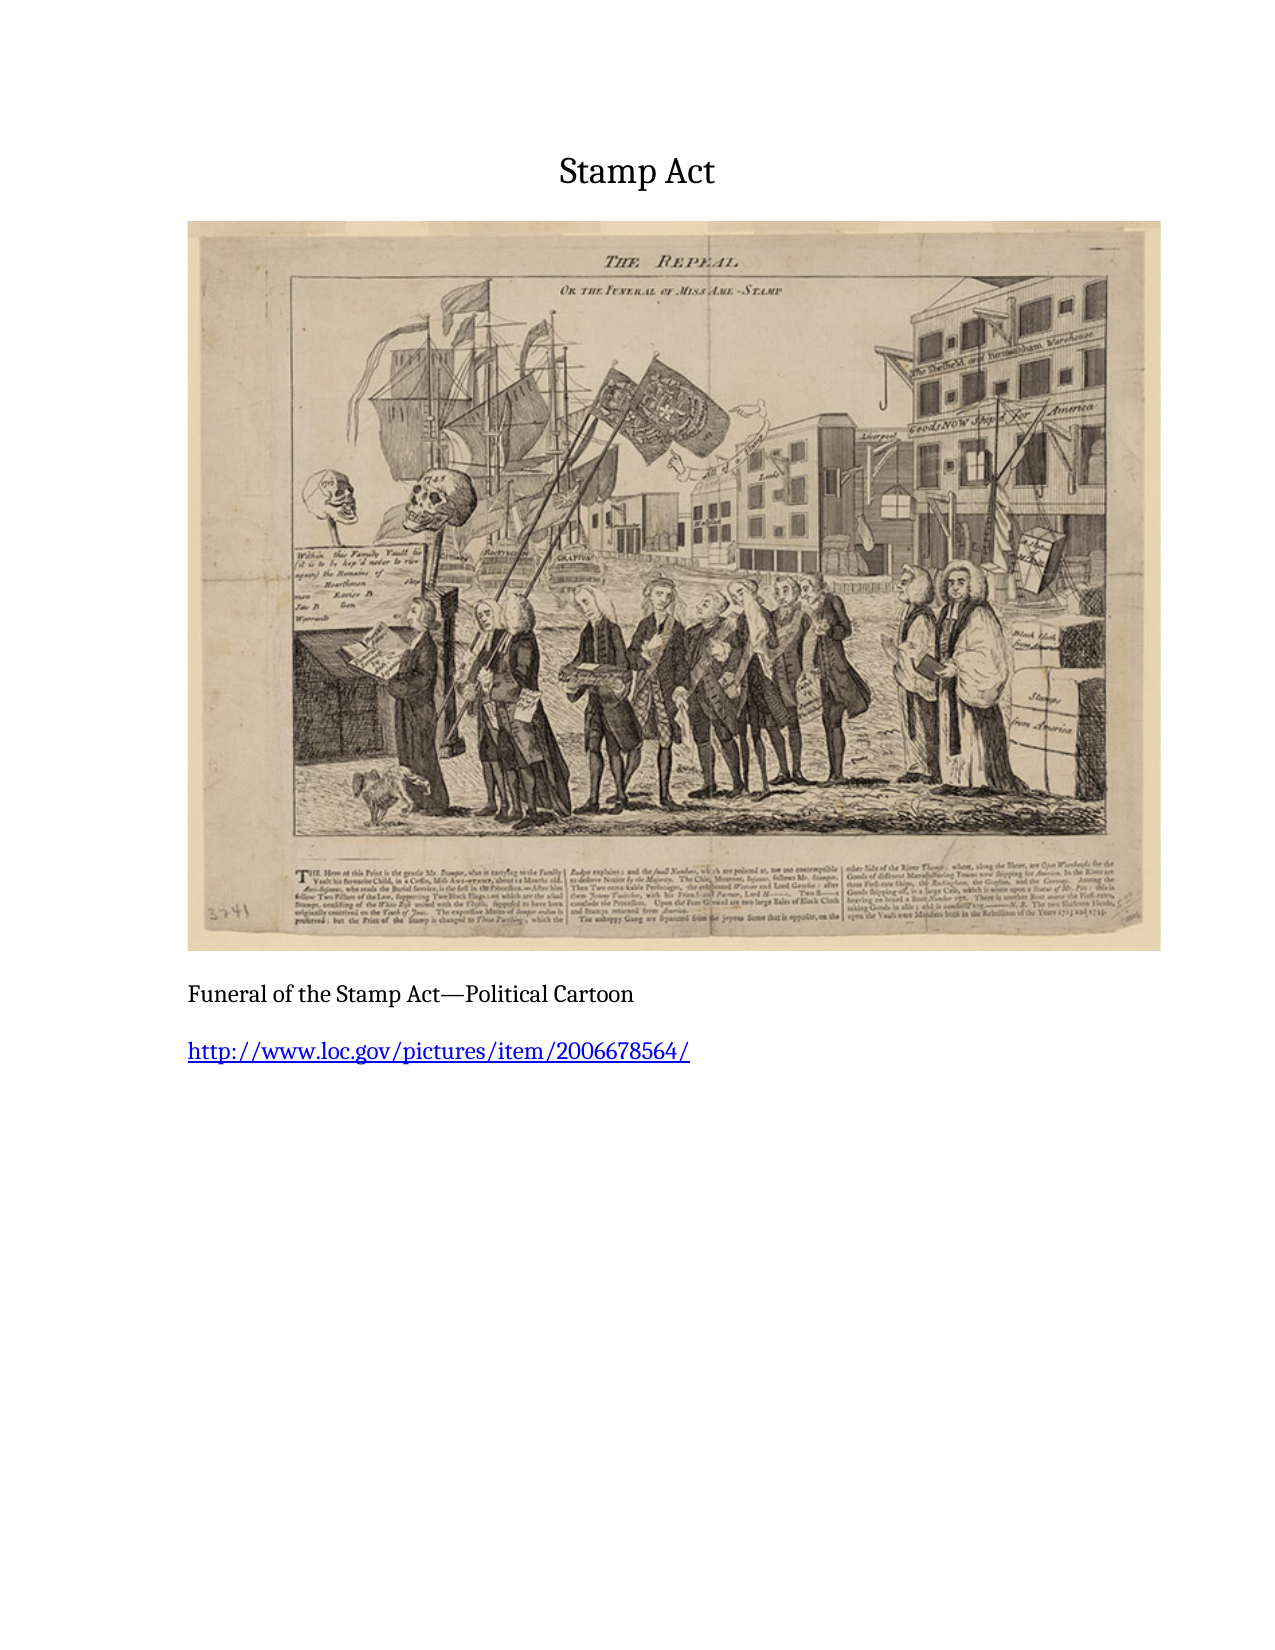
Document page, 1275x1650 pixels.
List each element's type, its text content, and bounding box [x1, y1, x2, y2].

text http://www.loc.gov/pictures/item/2006678564/ [187, 1037, 1087, 1066]
text Stamp Act [187, 150, 1087, 193]
text Funeral of the Stamp Act—Political Cartoon [187, 980, 1087, 1008]
picture [187, 221, 1161, 951]
